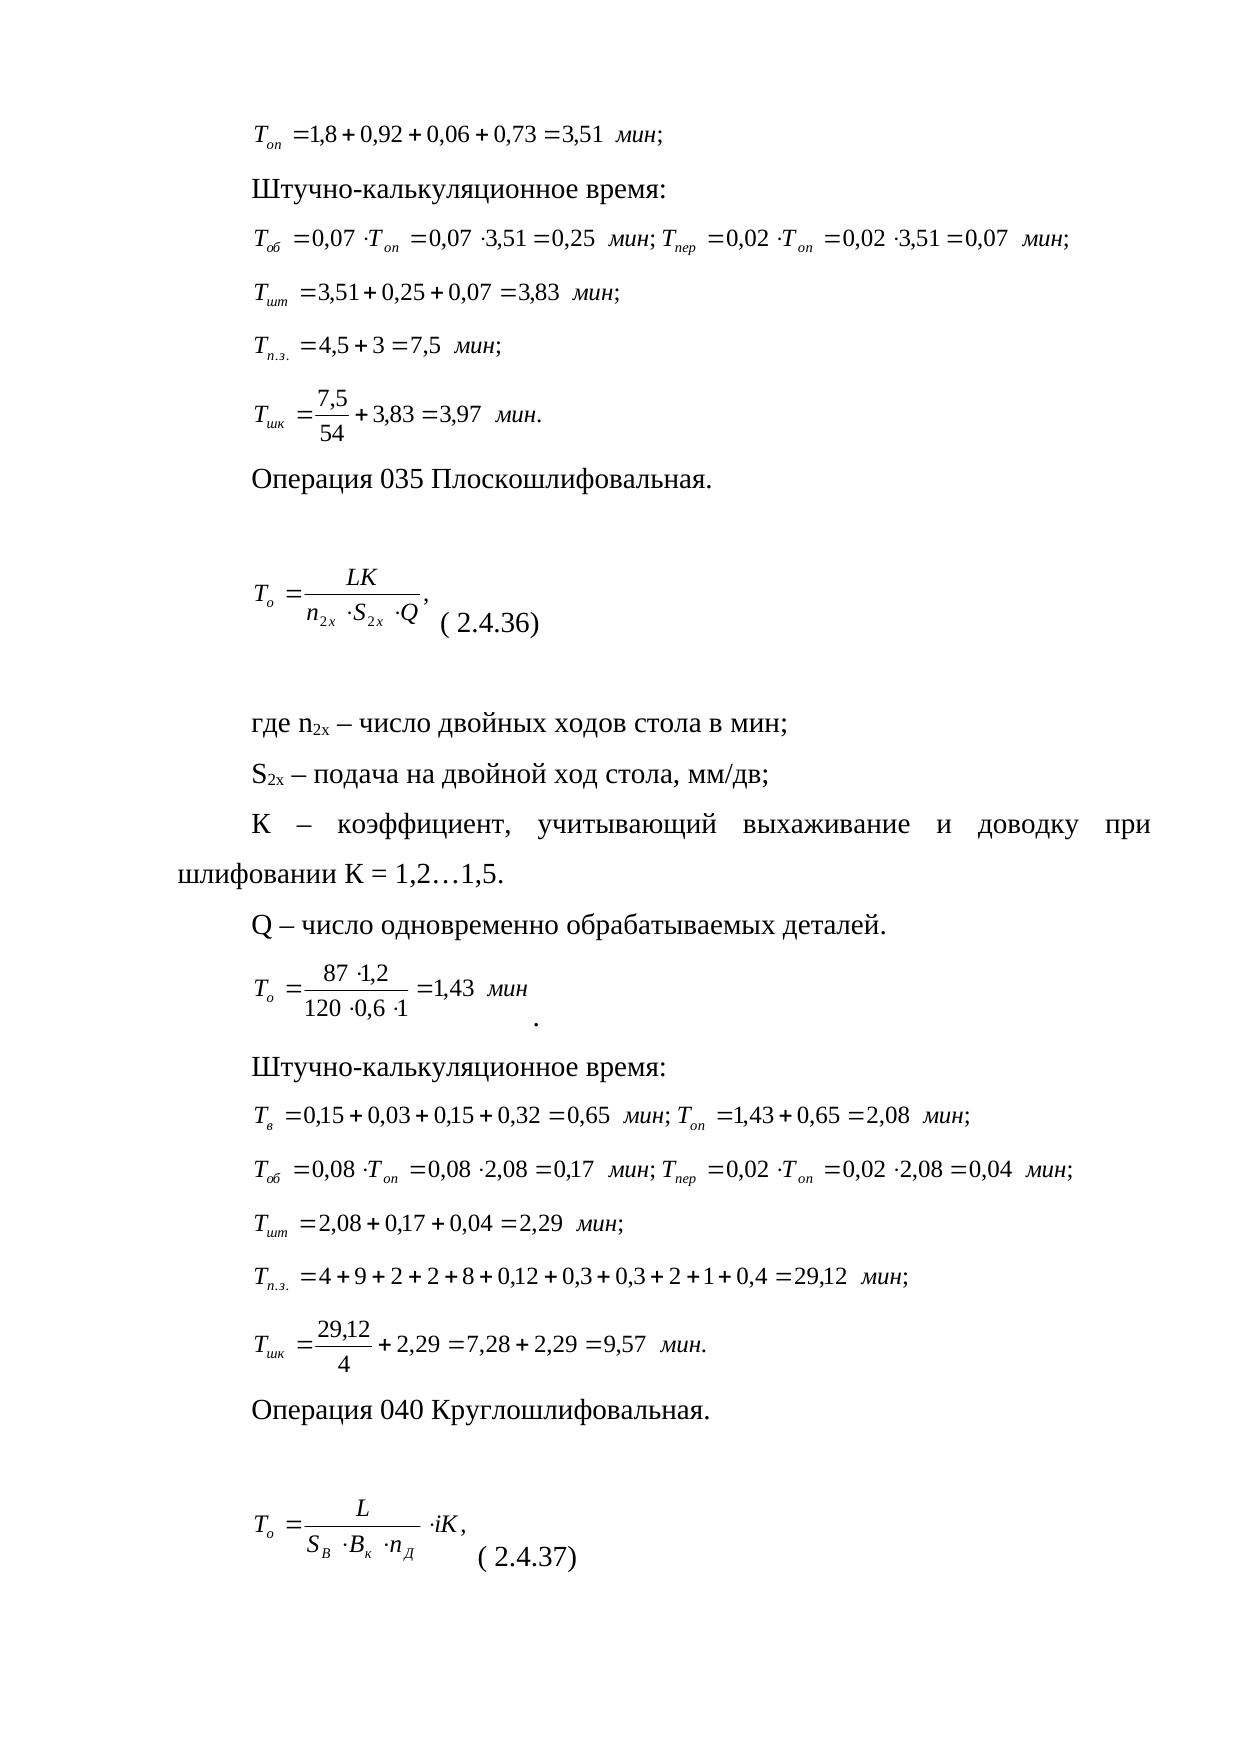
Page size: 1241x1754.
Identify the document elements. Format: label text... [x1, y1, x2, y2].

text К – коэффициент, учитывающий выхаживание и доводку при шлифовании К = 1,2…1,5. [177, 806, 1152, 890]
text ( 2.4.37) [177, 1493, 1152, 1572]
text S2х – подача на двойной ход стола, мм/дв; [177, 756, 1152, 789]
text Операция 035 Плоскошлифовальная. [177, 461, 1152, 495]
text . [177, 957, 1152, 1032]
text где n2х – число двойных ходов стола в мин; [177, 706, 1152, 739]
text Операция 040 Круглошлифовальная. [177, 1392, 1152, 1426]
text Q – число одновременно обрабатываемых деталей. [177, 907, 1152, 940]
text ( 2.4.36) [177, 562, 1152, 638]
text Штучно-калькуляционное время: [177, 1049, 1152, 1082]
text Штучно-калькуляционное время: [177, 172, 1152, 205]
